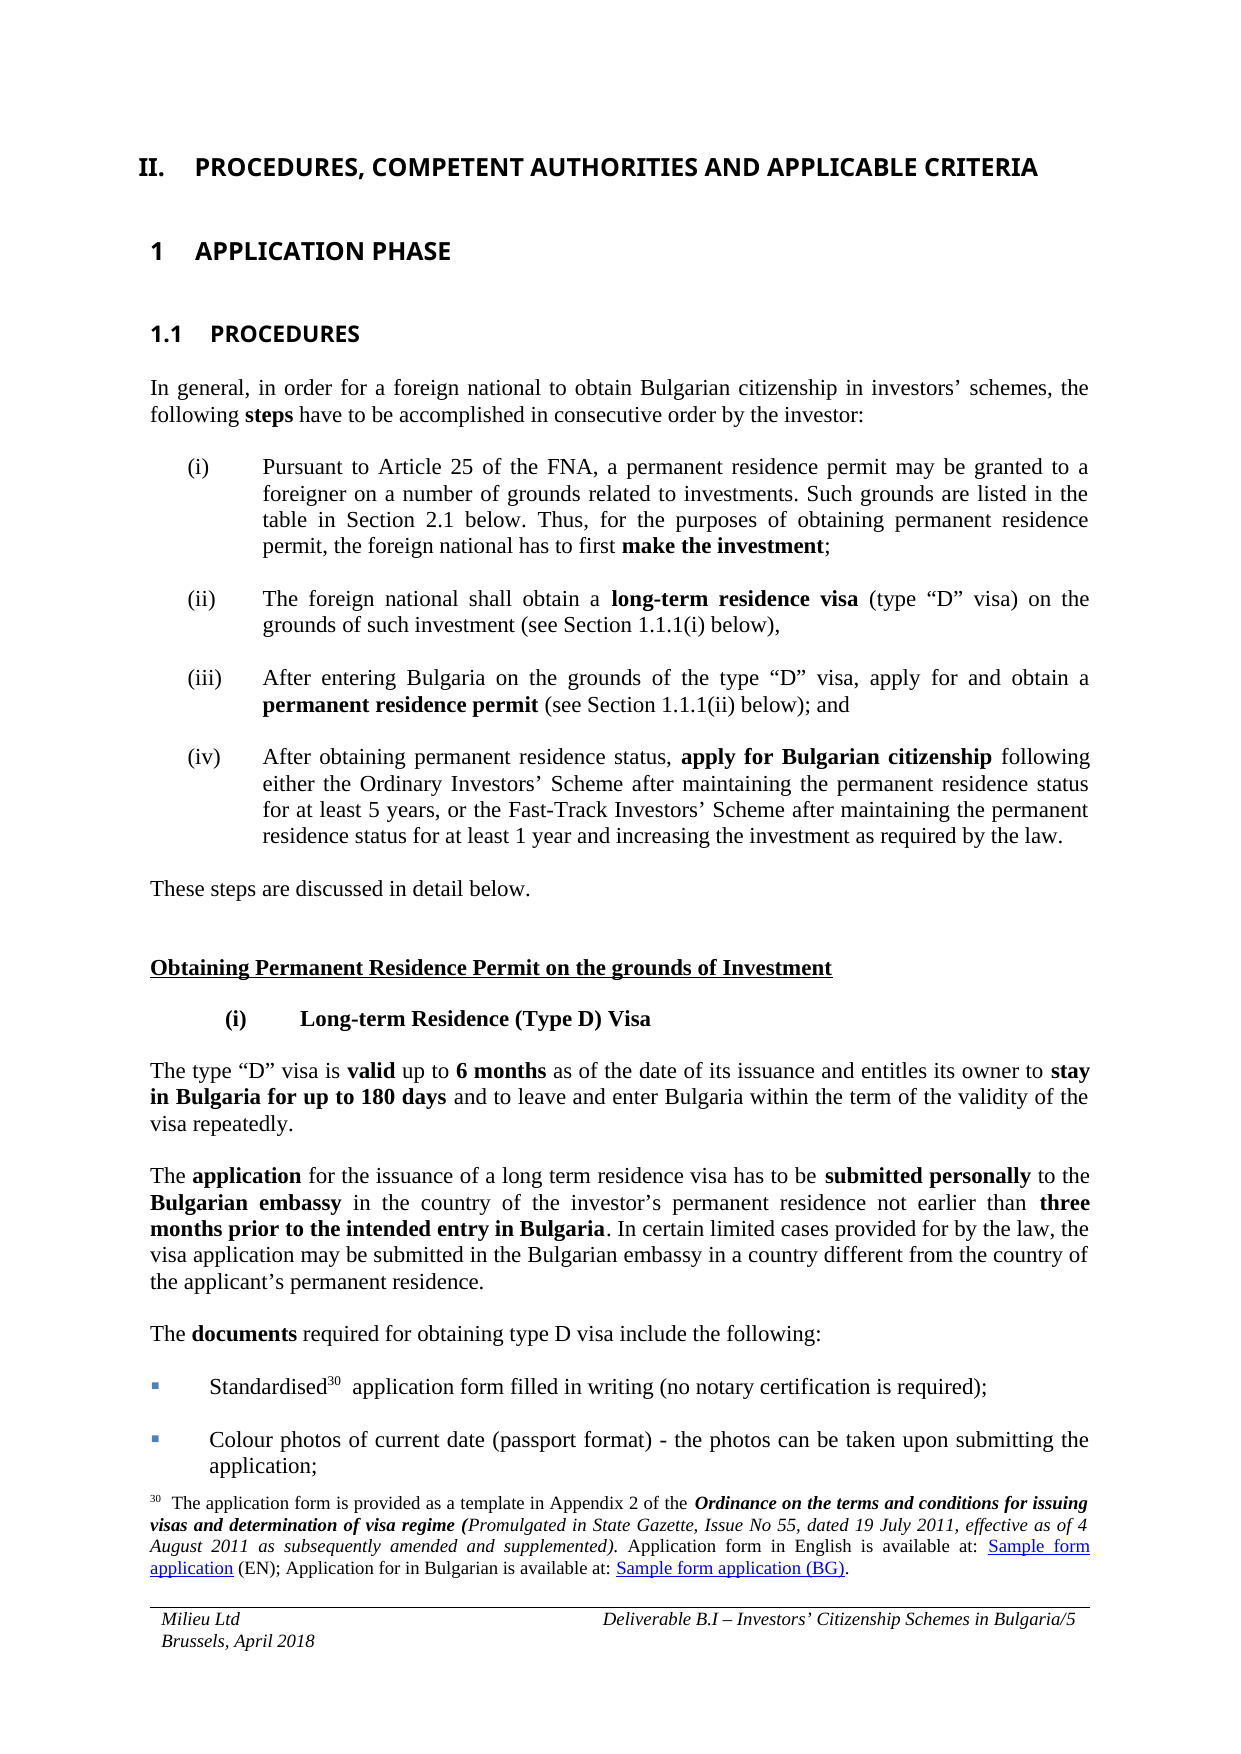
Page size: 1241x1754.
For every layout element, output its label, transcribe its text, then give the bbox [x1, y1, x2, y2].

list After obtaining permanent residence status, apply for Bulgarian citizenship following either the Ordinary Investors’ Scheme after maintaining the permanent residence status for at least 5 years, or the Fast-Track Investors’ Scheme after maintaining the permanent residence status for at least 1 year and increasing the investment as required by the law. [187, 743, 1090, 849]
list Colour photos of current date (passport format) - the photos can be taken upon submitting the application; [150, 1426, 1090, 1478]
list Standardised application form filled in writing (no notary certification is required); [150, 1373, 1090, 1399]
text The type “D” visa is valid up to 6 months as of the date of its issuance and entitles its owner to stay in Bulgaria for up to 180 days and to leave and enter Bulgaria within the term of the validity of the visa repeatedly. [150, 1057, 1090, 1136]
text Application Phase [150, 234, 1090, 268]
list Obtaining Permanent Residence Permit on the grounds of Investment [150, 954, 1090, 981]
list Long-term Residence (Type D) Visa [225, 1006, 1090, 1032]
text Procedures [150, 318, 1090, 349]
text The application for the issuance of a long term residence visa has to be submitted personally to the Bulgarian embassy in the country of the investor’s permanent residence not earlier than three months prior to the intended entry in Bulgaria. In certain limited cases provided for by the law, the visa application may be submitted in the Bulgarian embassy in a country different from the country of the applicant’s permanent residence. [150, 1162, 1090, 1294]
list Pursuant to Article 25 of the FNA, a permanent residence permit may be granted to a foreigner on a number of grounds related to investments. Such grounds are listed in the table in Section 2.1 below. Thus, for the purposes of obtaining permanent residence permit, the foreign national has to first make the investment; [187, 453, 1090, 559]
text In general, in order for a foreign national to obtain Bulgarian citizenship in investors’ schemes, the following steps have to be accomplished in consecutive order by the investor: [150, 374, 1090, 427]
list PROCEDURES, COMPETENT AUTHORITIES AND APPLICABLE CRITERIA [165, 150, 1090, 184]
list The foreign national shall obtain a long-term residence visa (type “D” visa) on the grounds of such investment (see Section 1.1.1(i) below), [187, 585, 1090, 638]
list After entering Bulgaria on the grounds of the type “D” visa, apply for and obtain a permanent residence permit (see Section 1.1.1(ii) below); and [187, 664, 1090, 717]
text These steps are discussed in detail below. [150, 875, 1090, 901]
text The documents required for obtaining type D visa include the following: [150, 1320, 1090, 1347]
